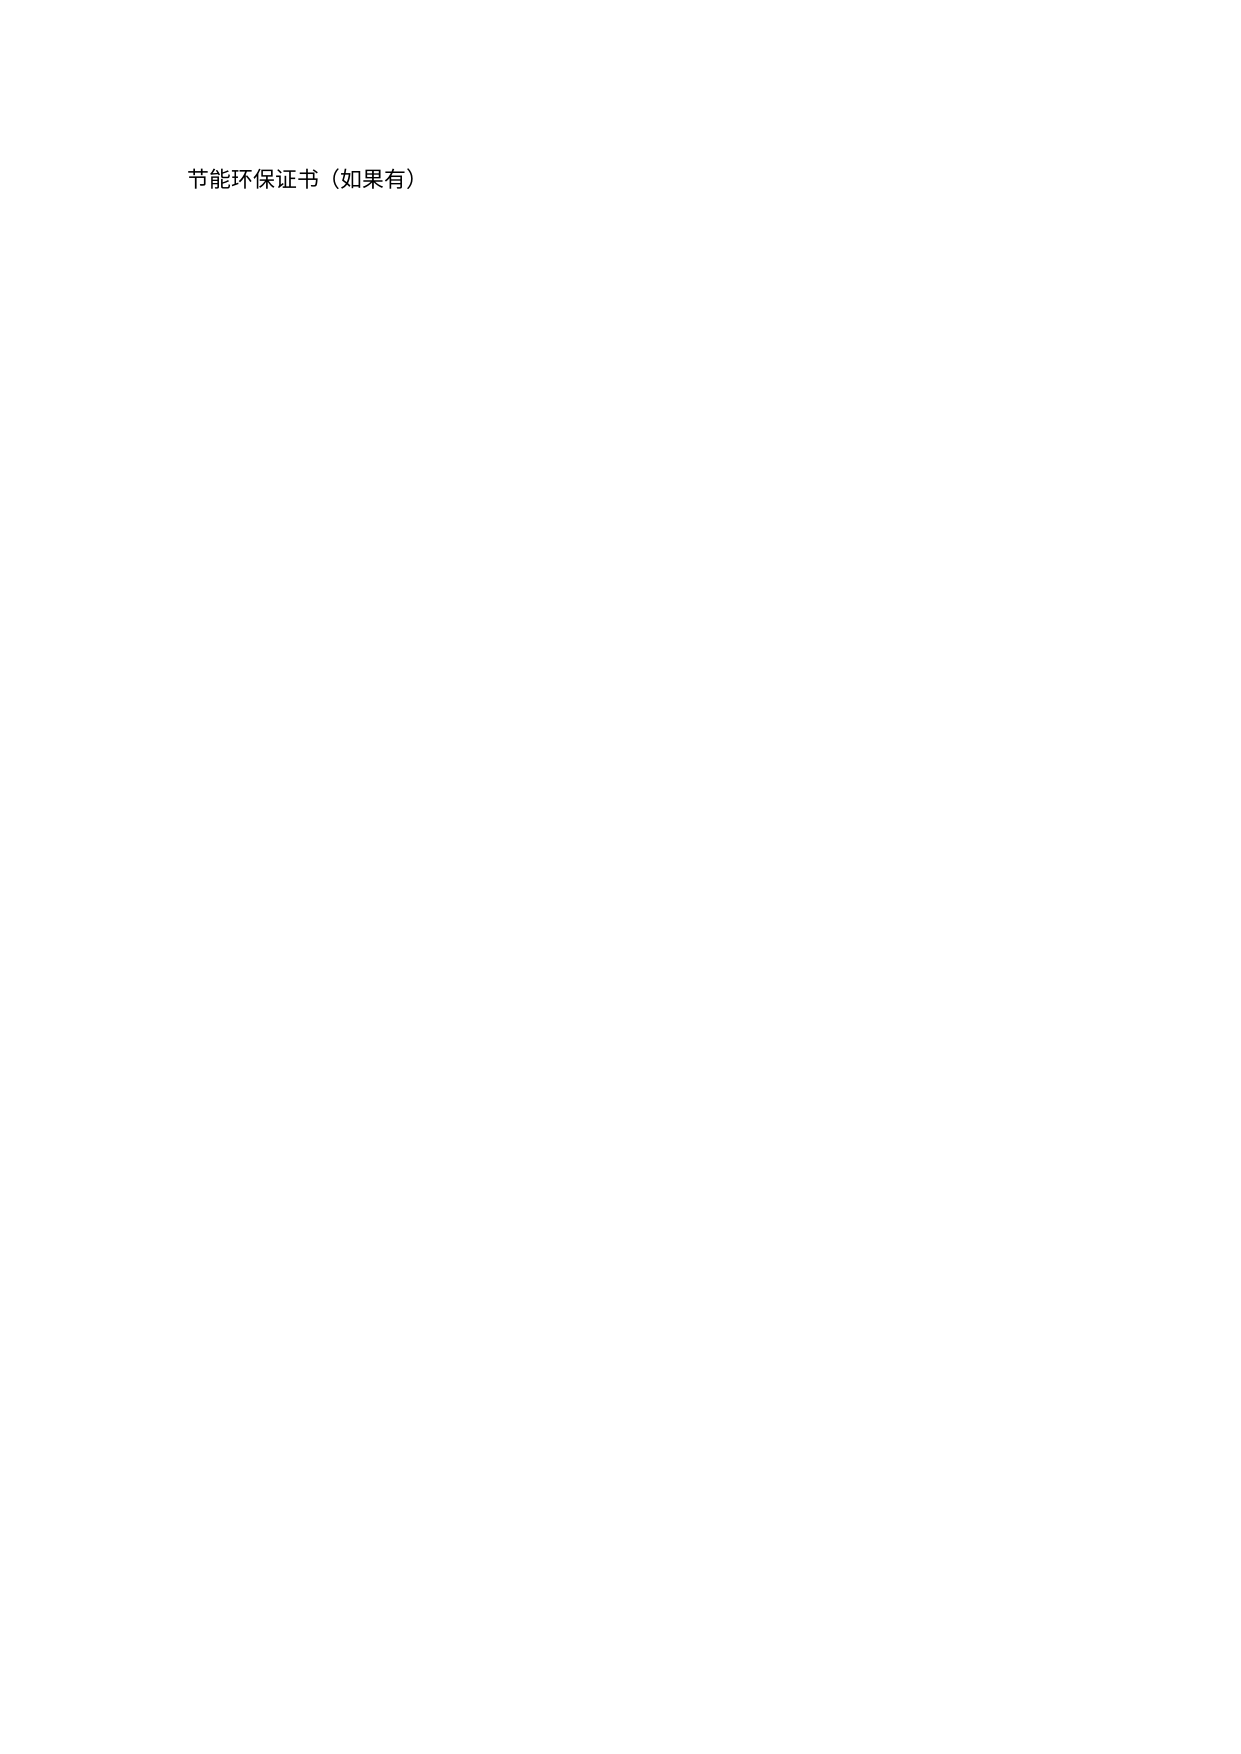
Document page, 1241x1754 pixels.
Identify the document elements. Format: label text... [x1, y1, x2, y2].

text 节能环保证书（如果有） [187, 162, 1053, 194]
